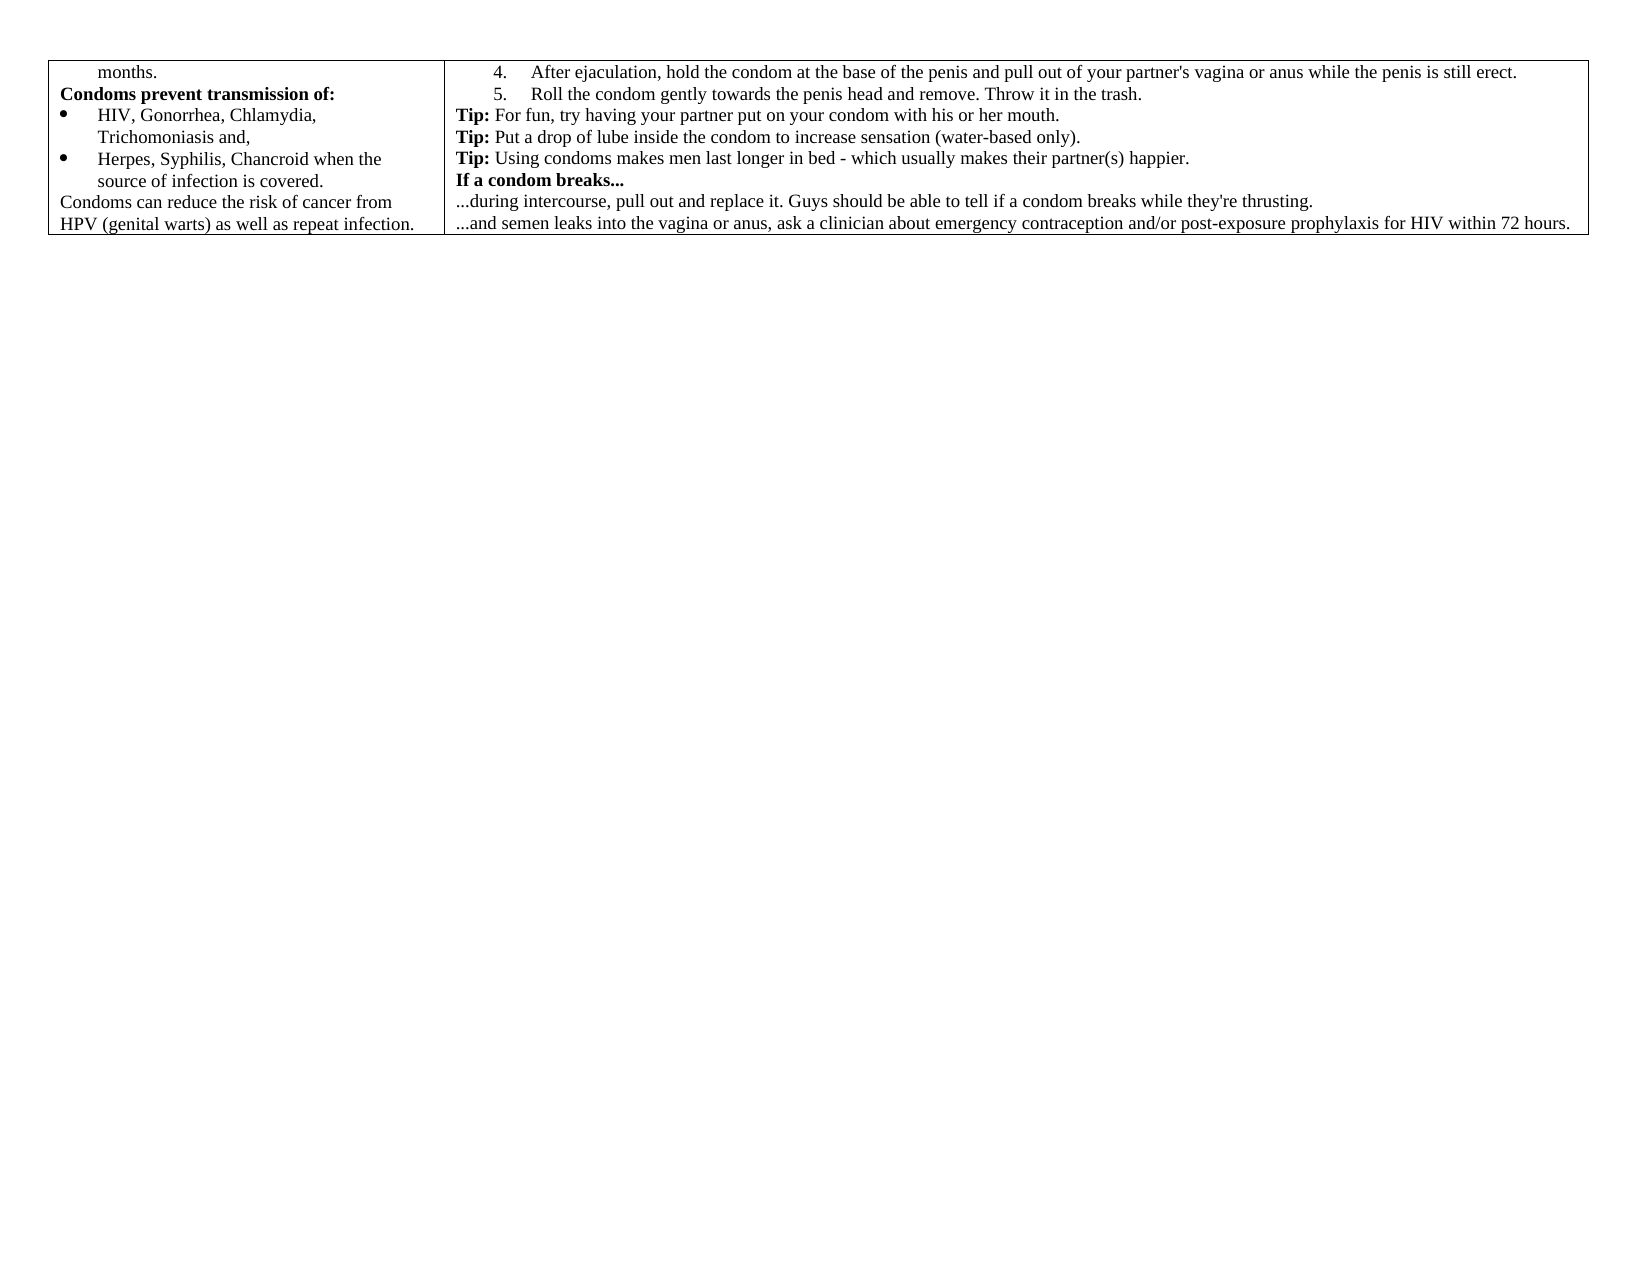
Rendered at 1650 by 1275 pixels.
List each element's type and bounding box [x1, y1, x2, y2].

table_cell [49, 61, 444, 234]
table_cell [445, 61, 1588, 234]
